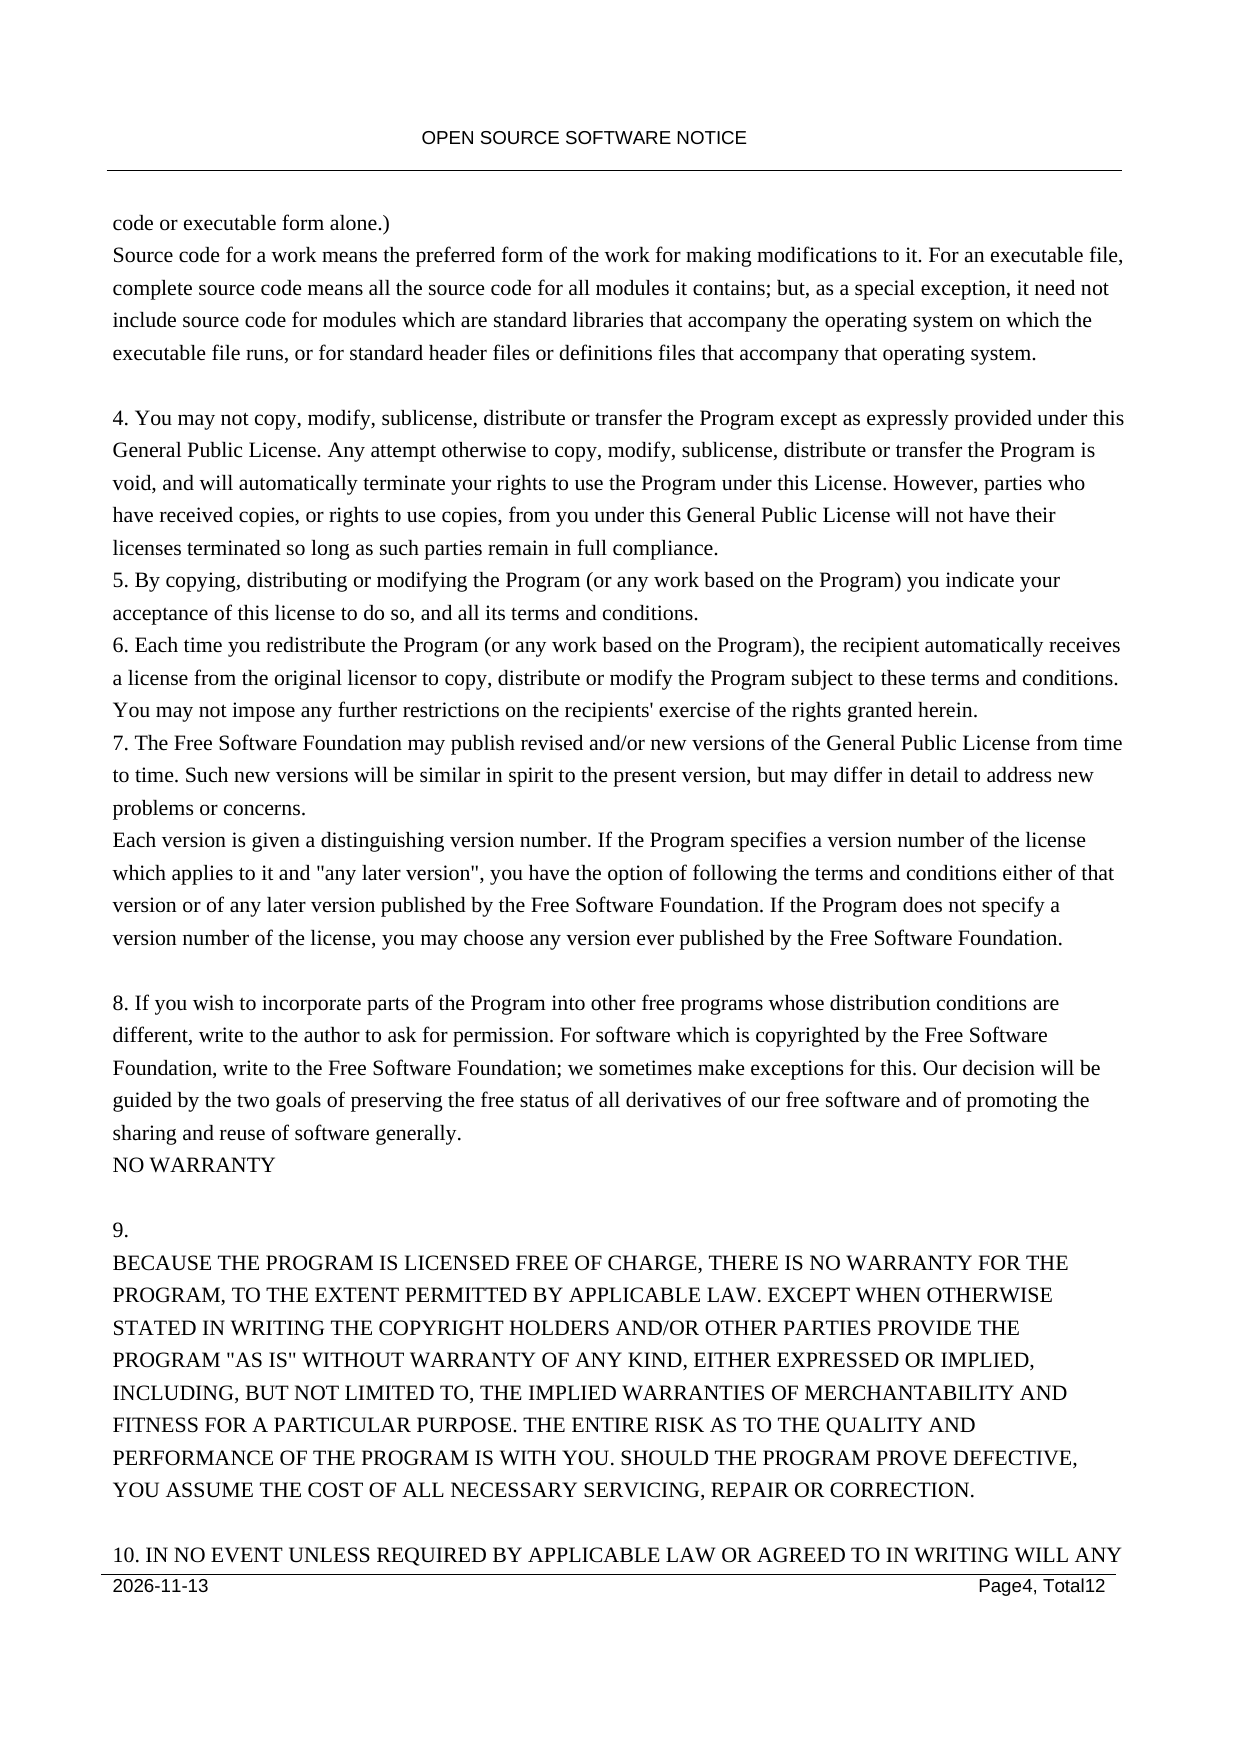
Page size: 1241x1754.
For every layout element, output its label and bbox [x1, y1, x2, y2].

text [112, 206, 1128, 1571]
